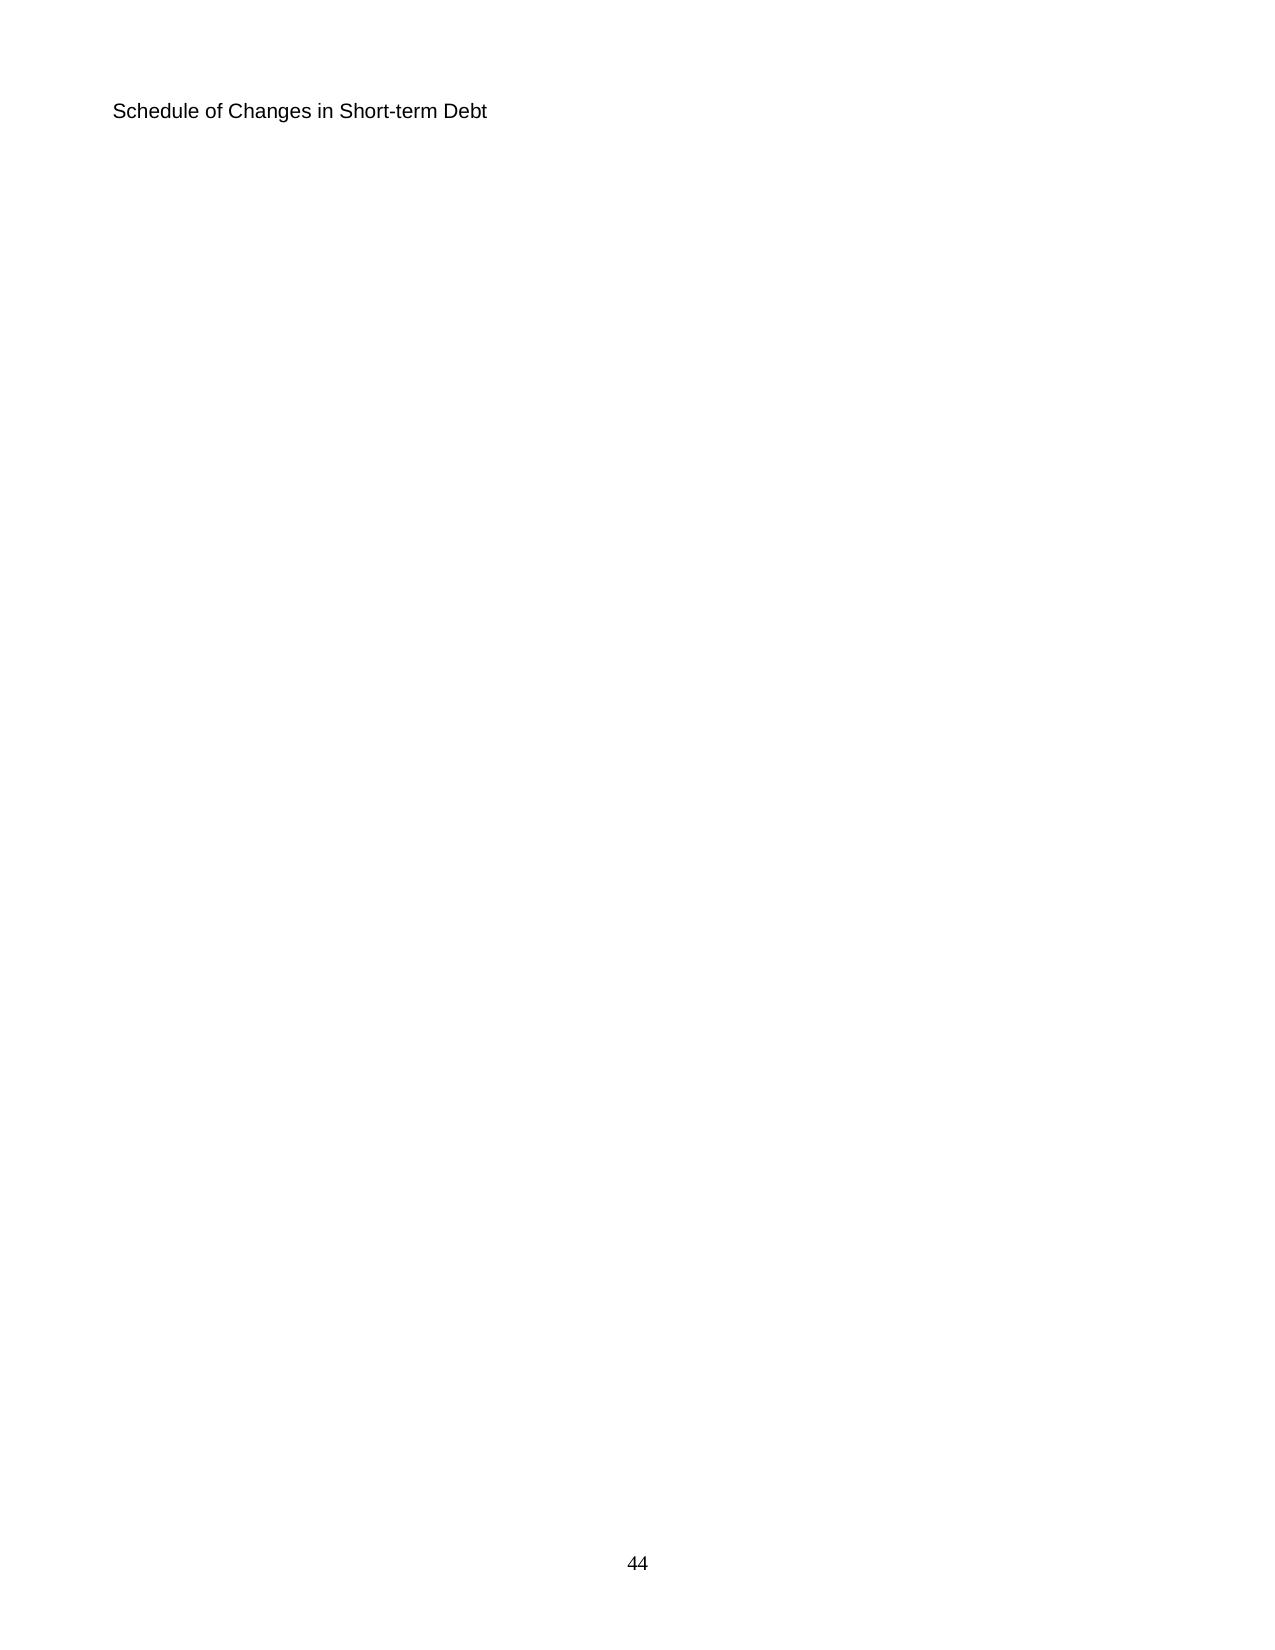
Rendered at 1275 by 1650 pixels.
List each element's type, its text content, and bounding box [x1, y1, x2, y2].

subtitle Schedule of Changes in Short-term Debt [112, 99, 1162, 123]
